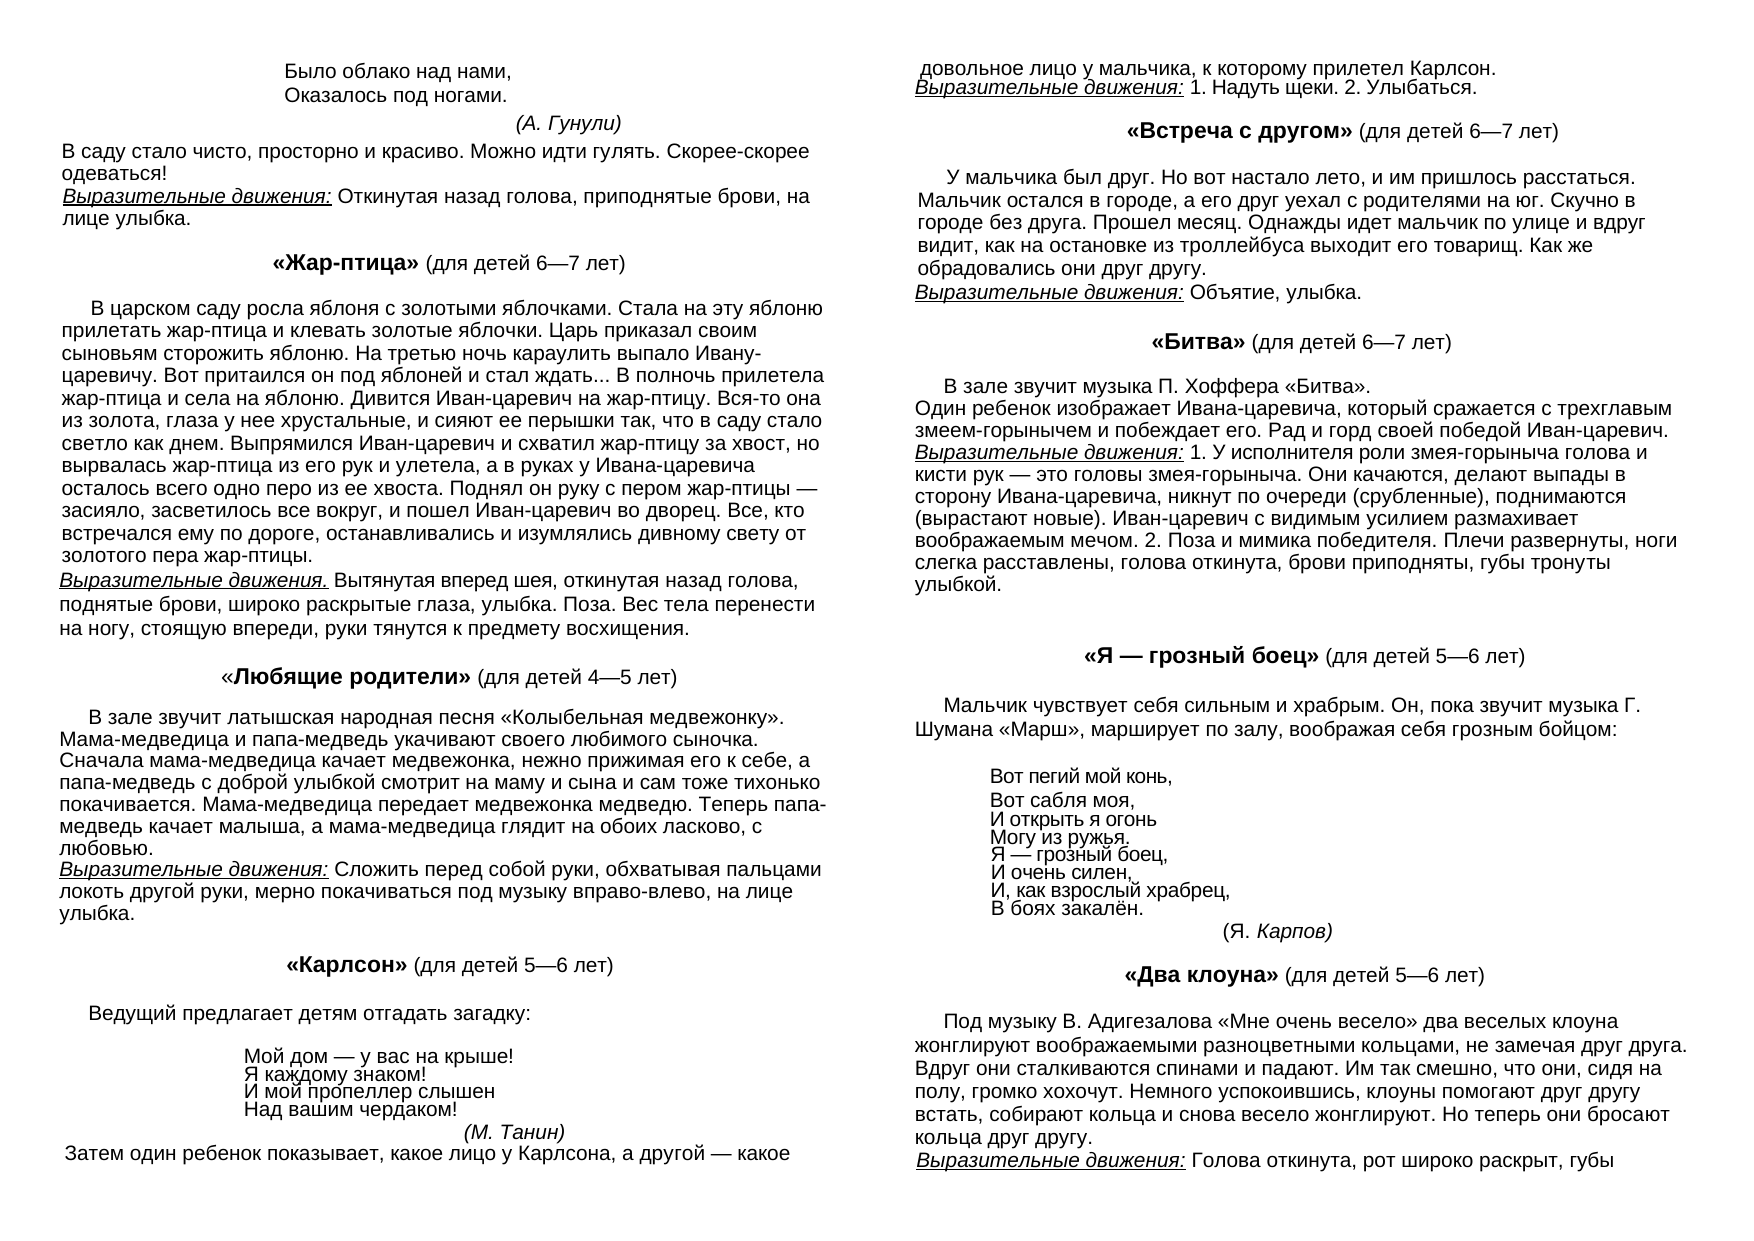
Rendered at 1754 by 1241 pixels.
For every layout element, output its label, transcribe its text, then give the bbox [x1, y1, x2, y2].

text Выразительные движения: 1. У исполнителя роли змея-горыныча голова и кисти рук — это головы змея-горыныча. Они качаются, делают выпады в сторону Ивана-царевича, никнут по очереди (срубленные), поднимаются (вырастают новые). Иван-царевич с видимым усилием размахивает воображаемым мечом. 2. Поза и мимика победителя. Плечи развернуты, ноги слегка расставлены, голова откинута, брови приподняты, губы тронуты улыбкой. [914, 442, 1689, 596]
text И мой пропеллер слышен [243, 1084, 587, 1102]
text Было облако над нами, [284, 59, 839, 83]
text У мальчика был друг. Но вот настало лето, и им пришлось расстаться. Мальчик остался в городе, а его друг уехал с родителями на юг. Скучно в городе без друга. Прошел месяц. Однажды идет мальчик по улице и вдруг видит, как на остановке из троллейбуса выходит его товарищ. Как же обрадовались они друг другу. [917, 166, 1691, 280]
text «Я — грозный боец» (для детей 5—6 лет) [914, 642, 1695, 668]
text Могу из ружья. [989, 830, 1695, 848]
text Я каждому знаком! [59, 1067, 587, 1084]
text «Жар-птица» (для детей 6—7 лет) [59, 252, 839, 275]
text И открыть я огонь [989, 812, 1695, 830]
text (М. Танин) [383, 1120, 839, 1144]
text «Два клоуна» (для детей 5—6 лет) [914, 964, 1695, 988]
text Вот сабля моя, [989, 788, 1695, 812]
text «Битва» (для детей 6—7 лет) [914, 328, 1689, 354]
text Затем один ребенок показывает, какое лицо у Карлсона, а другой — какое довольное лицо у мальчика, к которому прилетел Карлсон. [920, 59, 1692, 80]
text В зале звучит латышская народная песня «Колыбельная медвежонку». [59, 709, 838, 729]
text Выразительные движения: Объятие, улыбка. [914, 280, 1695, 304]
text Я — грозный боец, [990, 848, 1695, 865]
text Затем один ребенок показывает, какое лицо у Карлсона, а другой — какое довольное лицо у мальчика, к которому прилетел Карлсон. [64, 1144, 836, 1165]
text (А. Гунули) [75, 111, 839, 134]
text Выразительные движения: Откинутая назад голова, приподнятые брови, на лице улыбка. [62, 185, 838, 230]
text Ведущий предлагает детям отгадать загадку: [59, 1001, 839, 1025]
text Выразительные движения. Вытянутая вперед шея, откинутая назад голова, поднятые брови, широко раскрытые глаза, улыбка. Поза. Вес тела перенести на ногу, стоящую впереди, руки тянутся к предмету восхищения. [59, 567, 839, 639]
text Под музыку В. Адигезалова «Мне очень весело» два веселых клоуна жонглируют воображаемыми разноцветными кольцами, не замечая друг друга. Вдруг они сталкиваются спинами и падают. Им так смешно, что они, сидя на полу, громко хохочут. Немного успокоившись, клоуны помогают друг другу встать, собирают кольца и снова весело жонглируют. Но теперь они бросают кольца друг другу. [914, 1011, 1695, 1149]
text В саду стало чисто, просторно и красиво. Можно идти гулять. Скорее-скорее одеваться! [61, 141, 838, 185]
text И, как взрослый храбрец, [990, 883, 1695, 901]
text В боях закалён. [991, 901, 1695, 918]
text (Я. Карпов) [1026, 918, 1695, 942]
text Мама-медведица и папа-медведь укачивают своего любимого сыночка. Сначала мама-медведица качает медвежонка, нежно прижимая его к себе, а папа-медведь с доброй улыбкой смотрит на маму и сына и сам тоже тихонько покачивается. Мама-медведица передает медвежонка медведю. Теперь папа-медведь качает малыша, а мама-медведица глядит на обоих ласково, с любовью. [59, 729, 839, 859]
text «Встреча с другом» (для детей 6—7 лет) [917, 121, 1691, 143]
text И очень силен, [991, 865, 1695, 883]
text «Карлсон» (для детей 5—6 лет) [60, 951, 839, 977]
text Выразительные движения: Голова откинута, рот широко раскрыт, губы растянуты улыбкой, брови приподняты, глаза слегка прищурены. [916, 1149, 1695, 1172]
text «Любящие родители» (для детей 4—5 лет) [59, 663, 839, 690]
text В зале звучит музыка П. Хоффера «Битва». [914, 376, 1695, 398]
text Выразительные движения: 1. Надуть щеки. 2. Улыбаться. [914, 80, 1690, 98]
text Мальчик чувствует себя сильным и храбрым. Он, пока звучит музыка Г. Шумана «Марш», марширует по залу, воображая себя грозным бойцом: [914, 692, 1695, 740]
text Оказалось под ногами. [284, 83, 839, 107]
text В царском саду росла яблоня с золотыми яблочками. Стала на эту яблоню прилетать жар-птица и клевать золотые яблочки. Царь приказал своим сыновьям сторожить яблоню. На третью ночь караулить выпало Ивану-царевичу. Вот притаился он под яблоней и стал ждать... В полночь прилетела жар-птица и села на яблоню. Дивится Иван-царевич на жар-птицу. Вся-то она из золота, глаза у нее хрустальные, и сияют ее перышки так, что в саду стало светло как днем. Выпрямился Иван-царевич и схватил жар-птицу за хвост, но вырвалась жар-птица из его рук и улетела, а в руках у Ивана-царевича осталось всего одно перо из ее хвоста. Поднял он руку с пером жар-птицы — засияло, засветилось все вокруг, и пошел Иван-царевич во дворец. Все, кто встречался ему по дороге, останавливались и изумлялись дивному свету от золотого пера жар-птицы. [61, 297, 839, 567]
text Выразительные движения: Сложить перед собой руки, обхватывая пальцами локоть другой руки, мерно покачиваться под музыку вправо-влево, на лице улыбка. [59, 859, 838, 924]
text Мой дом — у вас на крыше! [59, 1049, 587, 1067]
text Вот пегий мой конь, [989, 764, 1695, 788]
text Над вашим чердаком! [243, 1102, 587, 1120]
text Один ребенок изображает Ивана-царевича, который сражается с трехглавым змеем-горынычем и побеждает его. Рад и горд своей победой Иван-царевич. [914, 398, 1689, 442]
